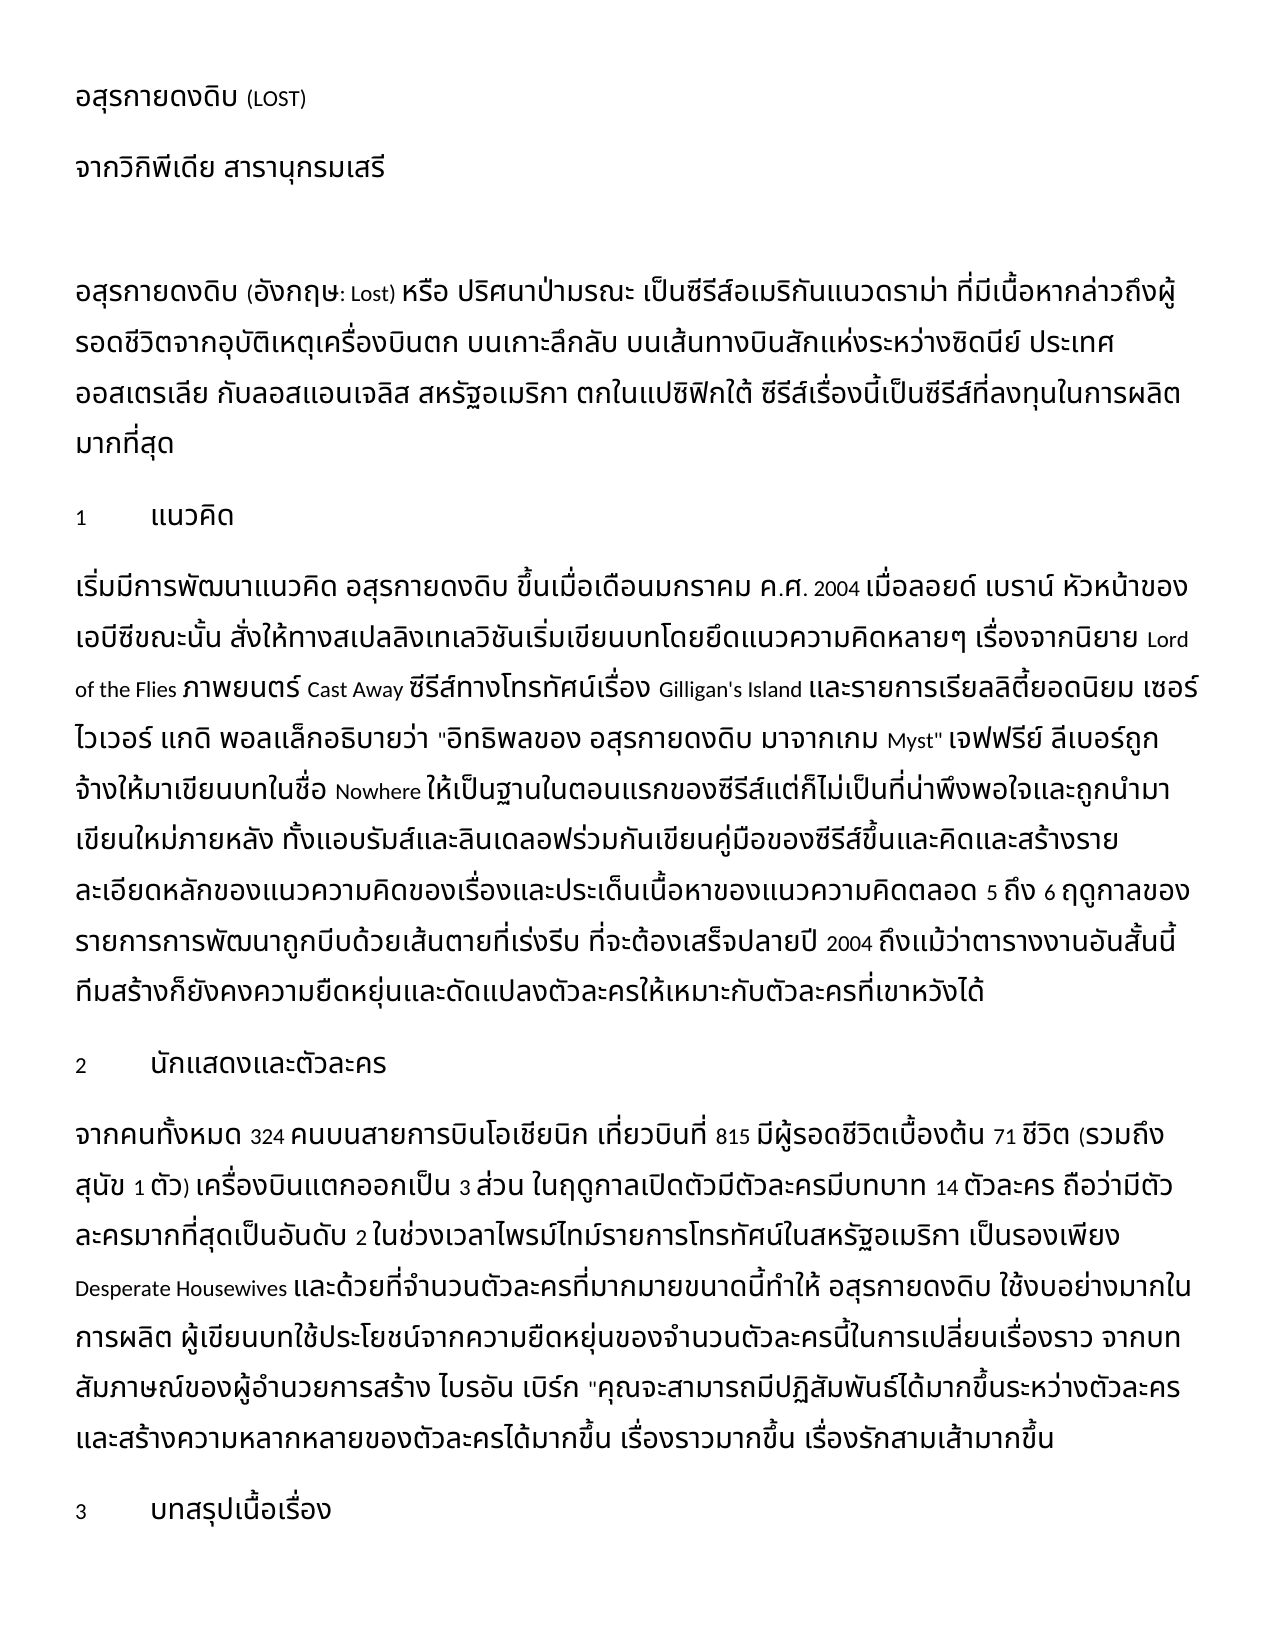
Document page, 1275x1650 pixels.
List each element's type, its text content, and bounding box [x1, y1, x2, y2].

text 2 นักแสดงและตัวละคร [75, 1042, 1200, 1086]
text 3 บทสรุปเนื้อเรื่อง [75, 1489, 1200, 1533]
text 1 แนวคิด [75, 494, 1200, 538]
text อสุรกายดงดิบ (อังกฤษ: Lost) หรือ ปริศนาป่ามรณะ เป็นซีรีส์อเมริกันแนวดราม่า ที่มีเนื้อหากล่าวถึงผู้รอดชีวิตจากอุบัติเหตุเครื่องบินตก บนเกาะลึกลับ บนเส้นทางบินสักแห่งระหว่างซิดนีย์ ประเทศออสเตรเลีย กับลอสแอนเจลิส สหรัฐอเมริกา ตกในแปซิฟิกใต้ ซีรีส์เรื่องนี้เป็นซีรีส์ที่ลงทุนในการผลิตมากที่สุด [75, 271, 1200, 467]
text อสุรกายดงดิบ (LOST) [75, 75, 1200, 119]
text เริ่มมีการพัฒนาแนวคิด อสุรกายดงดิบ ขึ้นเมื่อเดือนมกราคม ค.ศ. 2004 เมื่อลอยด์ เบราน์ หัวหน้าของเอบีซีขณะนั้น สั่งให้ทางสเปลลิงเทเลวิชันเริ่มเขียนบทโดยยึดแนวความคิดหลายๆ เรื่องจากนิยาย Lord of the Flies ภาพยนตร์ Cast Away ซีรีส์ทางโทรทัศน์เรื่อง Gilligan's Island และรายการเรียลลิตี้ยอดนิยม เซอร์ไวเวอร์ แกดิ พอลแล็กอธิบายว่า "อิทธิพลของ อสุรกายดงดิบ มาจากเกม Myst" เจฟฟรีย์ ลีเบอร์ถูกจ้างให้มาเขียนบทในชื่อ Nowhere ให้เป็นฐานในตอนแรกของซีรีส์แต่ก็ไม่เป็นที่น่าพึงพอใจและถูกนำมาเขียนใหม่ภายหลัง ทั้งแอบรัมส์และลินเดลอฟร่วมกันเขียนคู่มือของซีรีส์ขึ้นและคิดและสร้างรายละเอียดหลักของแนวความคิดของเรื่องและประเด็นเนื้อหาของแนวความคิดตลอด 5 ถึง 6 ฤดูกาลของรายการการพัฒนาถูกบีบด้วยเส้นตายที่เร่งรีบ ที่จะต้องเสร็จปลายปี 2004 ถึงแม้ว่าตารางงานอันสั้นนี้ ทีมสร้างก็ยังคงความยืดหยุ่นและดัดแปลงตัวละครให้เหมาะกับตัวละครที่เขาหวังได้ [75, 566, 1200, 1015]
text จากคนทั้งหมด 324 คนบนสายการบินโอเชียนิก เที่ยวบินที่ 815 มีผู้รอดชีวิตเบื้องต้น 71 ชีวิต (รวมถึงสุนัข 1 ตัว) เครื่องบินแตกออกเป็น 3 ส่วน ในฤดูกาลเปิดตัวมีตัวละครมีบทบาท 14 ตัวละคร ถือว่ามีตัวละครมากที่สุดเป็นอันดับ 2 ในช่วงเวลาไพรม์ไทม์รายการโทรทัศน์ในสหรัฐอเมริกา เป็นรองเพียง Desperate Housewives และด้วยที่จำนวนตัวละครที่มากมายขนาดนี้ทำให้ อสุรกายดงดิบ ใช้งบอย่างมากในการผลิต ผู้เขียนบทใช้ประโยชน์จากความยืดหยุ่นของจำนวนตัวละครนี้ในการเปลี่ยนเรื่องราว จากบทสัมภาษณ์ของผู้อำนวยการสร้าง ไบรอัน เบิร์ก "คุณจะสามารถมีปฏิสัมพันธ์ได้มากขึ้นระหว่างตัวละครและสร้างความหลากหลายของตัวละครได้มากขึ้น เรื่องราวมากขึ้น เรื่องรักสามเส้ามากขึ้น [75, 1114, 1200, 1461]
text จากวิกิพีเดีย สารานุกรมเสรี [75, 146, 1200, 191]
